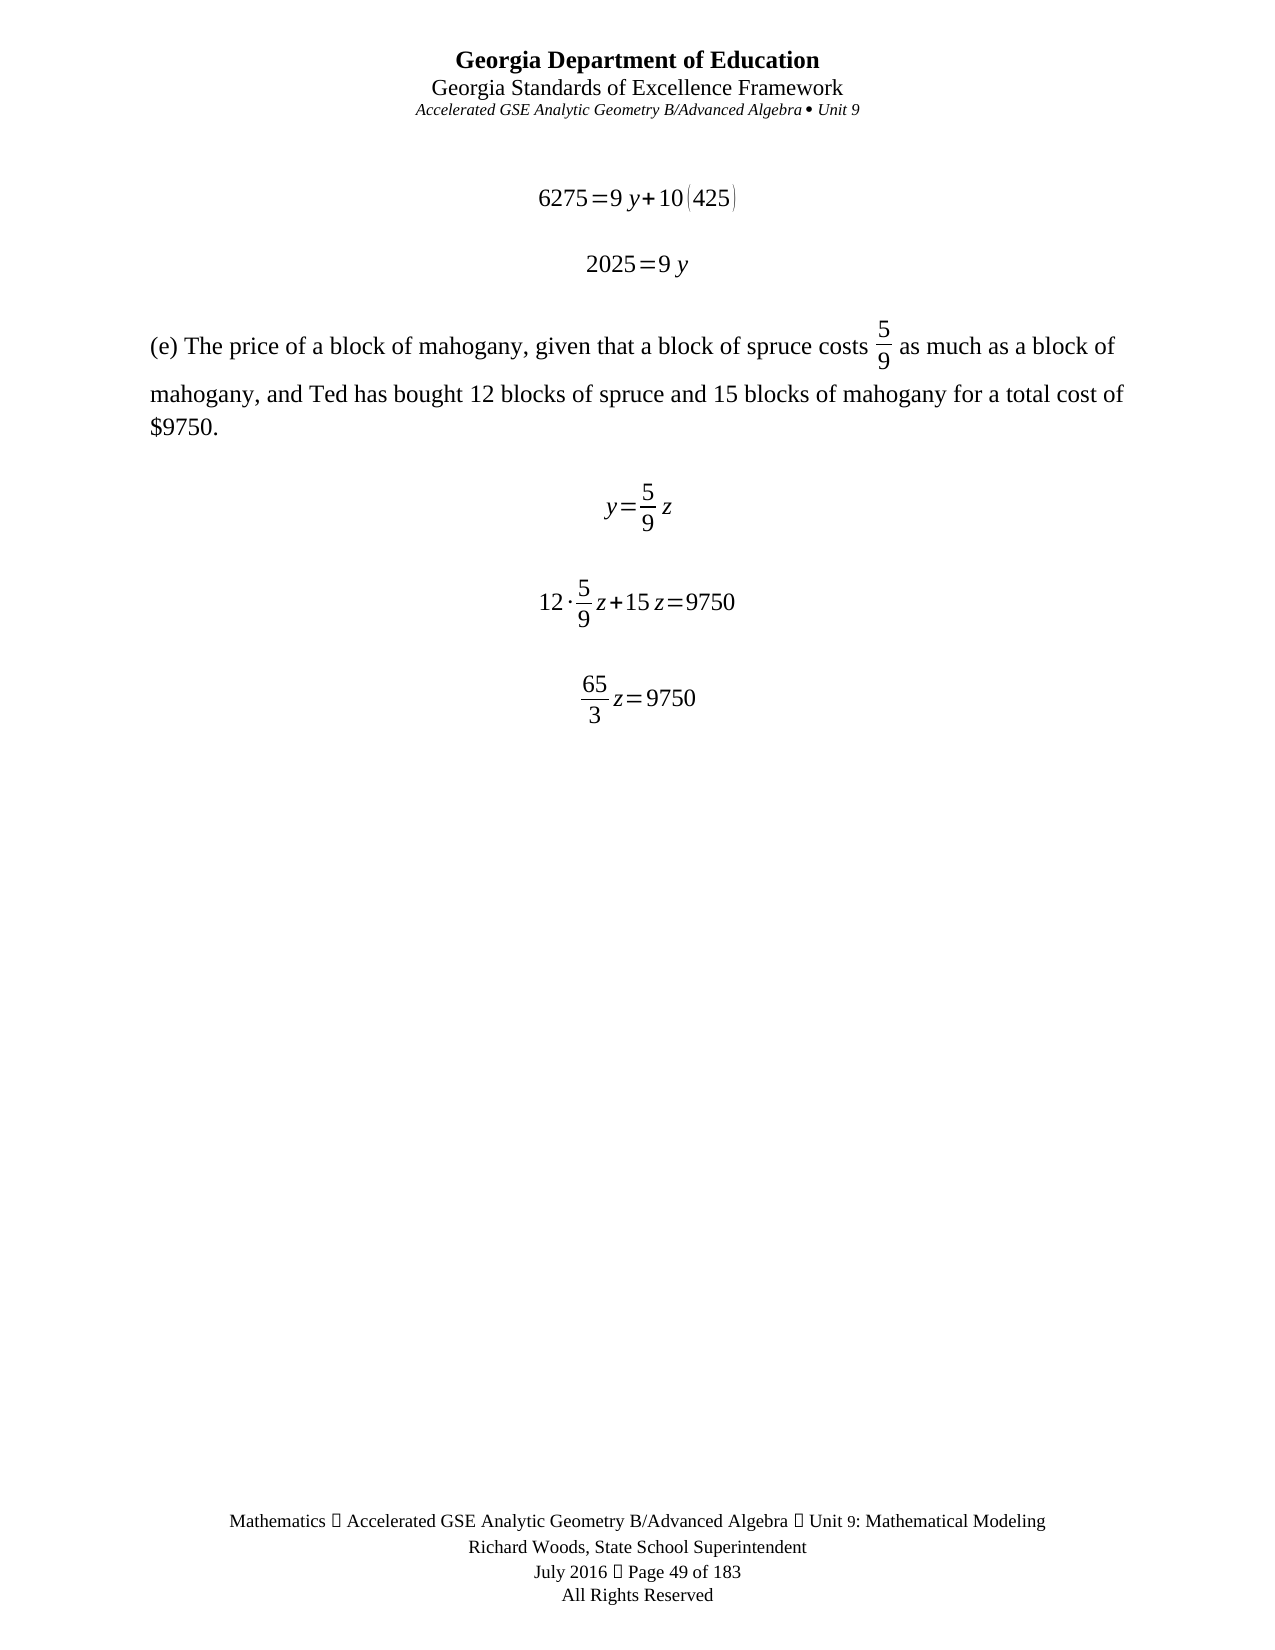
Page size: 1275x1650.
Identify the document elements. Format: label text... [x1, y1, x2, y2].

text (e) The price of a block of mahogany, given that a block of spruce costs as much as a block of mahogany, and Ted has bought 12 blocks of spruce and 15 blocks of mahogany for a total cost of $9750. [150, 316, 1125, 441]
